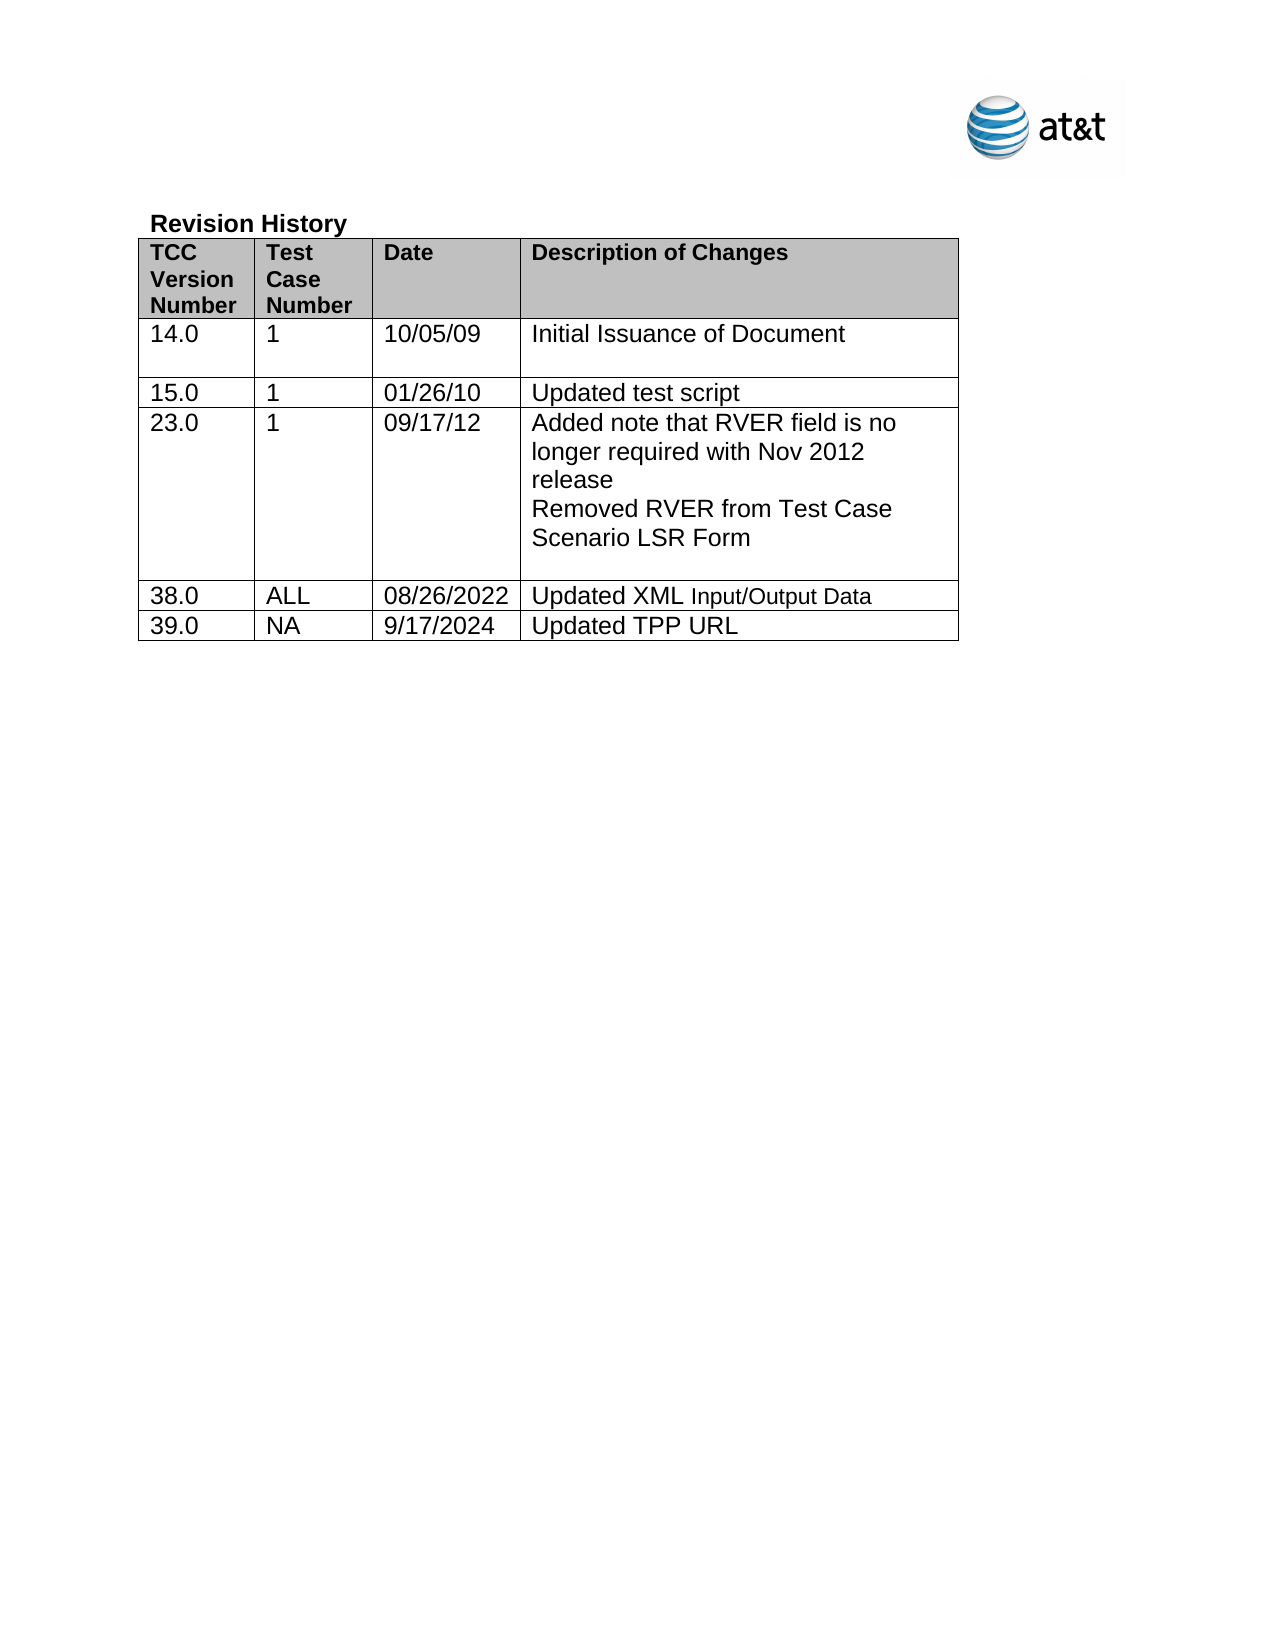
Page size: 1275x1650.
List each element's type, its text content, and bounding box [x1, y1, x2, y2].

table_cell 1 [255, 378, 372, 407]
table_cell 38.0 [139, 581, 254, 610]
table_header Test Case Number [255, 239, 372, 318]
table_cell 09/17/12 [373, 408, 520, 580]
table_cell 1 [255, 408, 372, 580]
table_cell ALL [255, 581, 372, 610]
table_header TCC Version Number [139, 239, 254, 318]
table_cell 39.0 [139, 611, 254, 640]
subtitle Revision History [150, 209, 1125, 238]
table_cell Updated test script [521, 378, 958, 407]
table_cell Initial Issuance of Document [521, 319, 958, 377]
table_cell Updated TPP URL [521, 611, 958, 640]
table_cell 9/17/2024 [373, 611, 520, 640]
table_header Description of Changes [521, 239, 958, 318]
table_cell 14.0 [139, 319, 254, 377]
table_cell 15.0 [139, 378, 254, 407]
table_cell Updated XML Input/Output Data [521, 581, 958, 610]
picture [946, 74, 1126, 181]
table_header Date [373, 239, 520, 318]
table_cell 01/26/10 [373, 378, 520, 407]
table_cell Added note that RVER field is no longer required with Nov 2012 release Removed RVER from Test Case Scenario LSR Form [521, 408, 958, 580]
table_cell 1 [255, 319, 372, 377]
table_cell 08/26/2022 [373, 581, 520, 610]
table_cell 23.0 [139, 408, 254, 580]
table_cell 10/05/09 [373, 319, 520, 377]
table_cell NA [255, 611, 372, 640]
